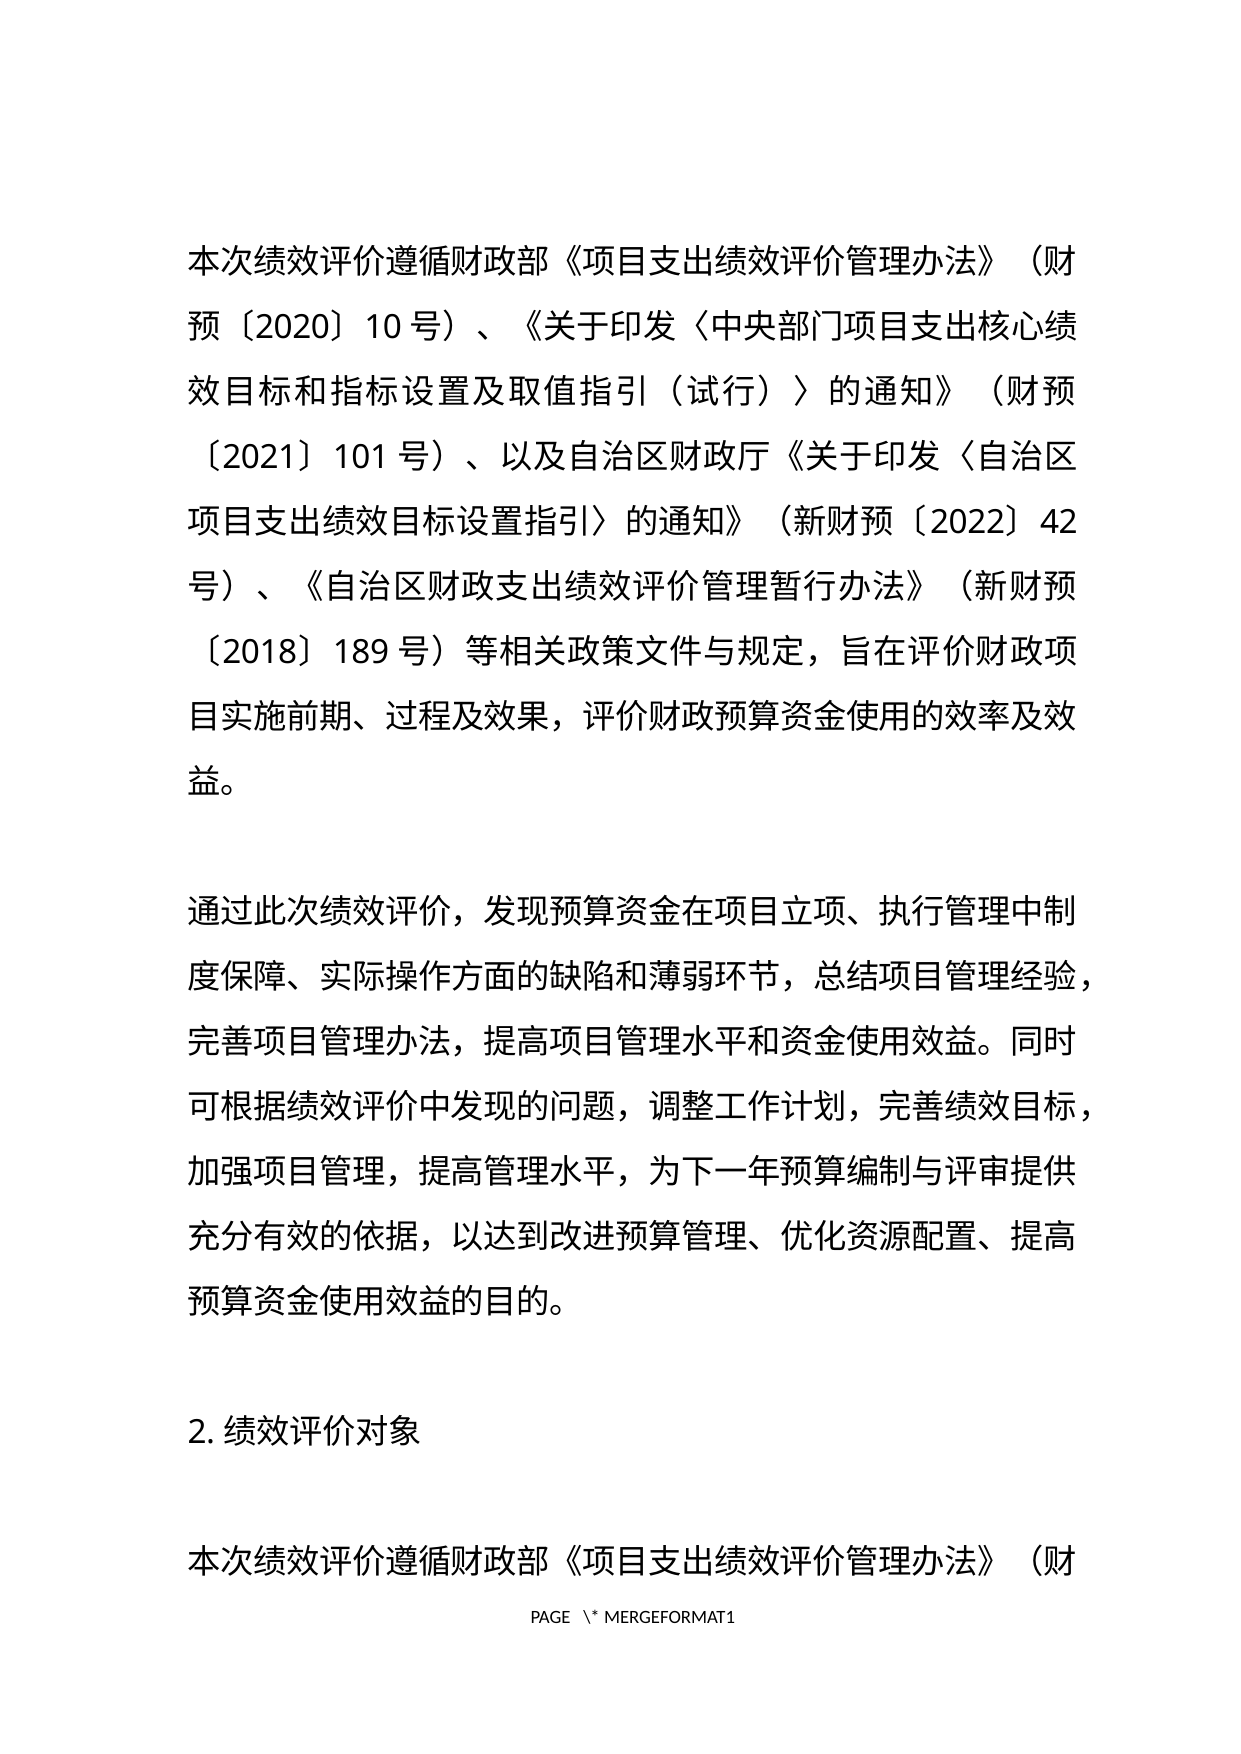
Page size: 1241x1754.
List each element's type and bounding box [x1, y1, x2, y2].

text [187, 162, 1078, 1592]
